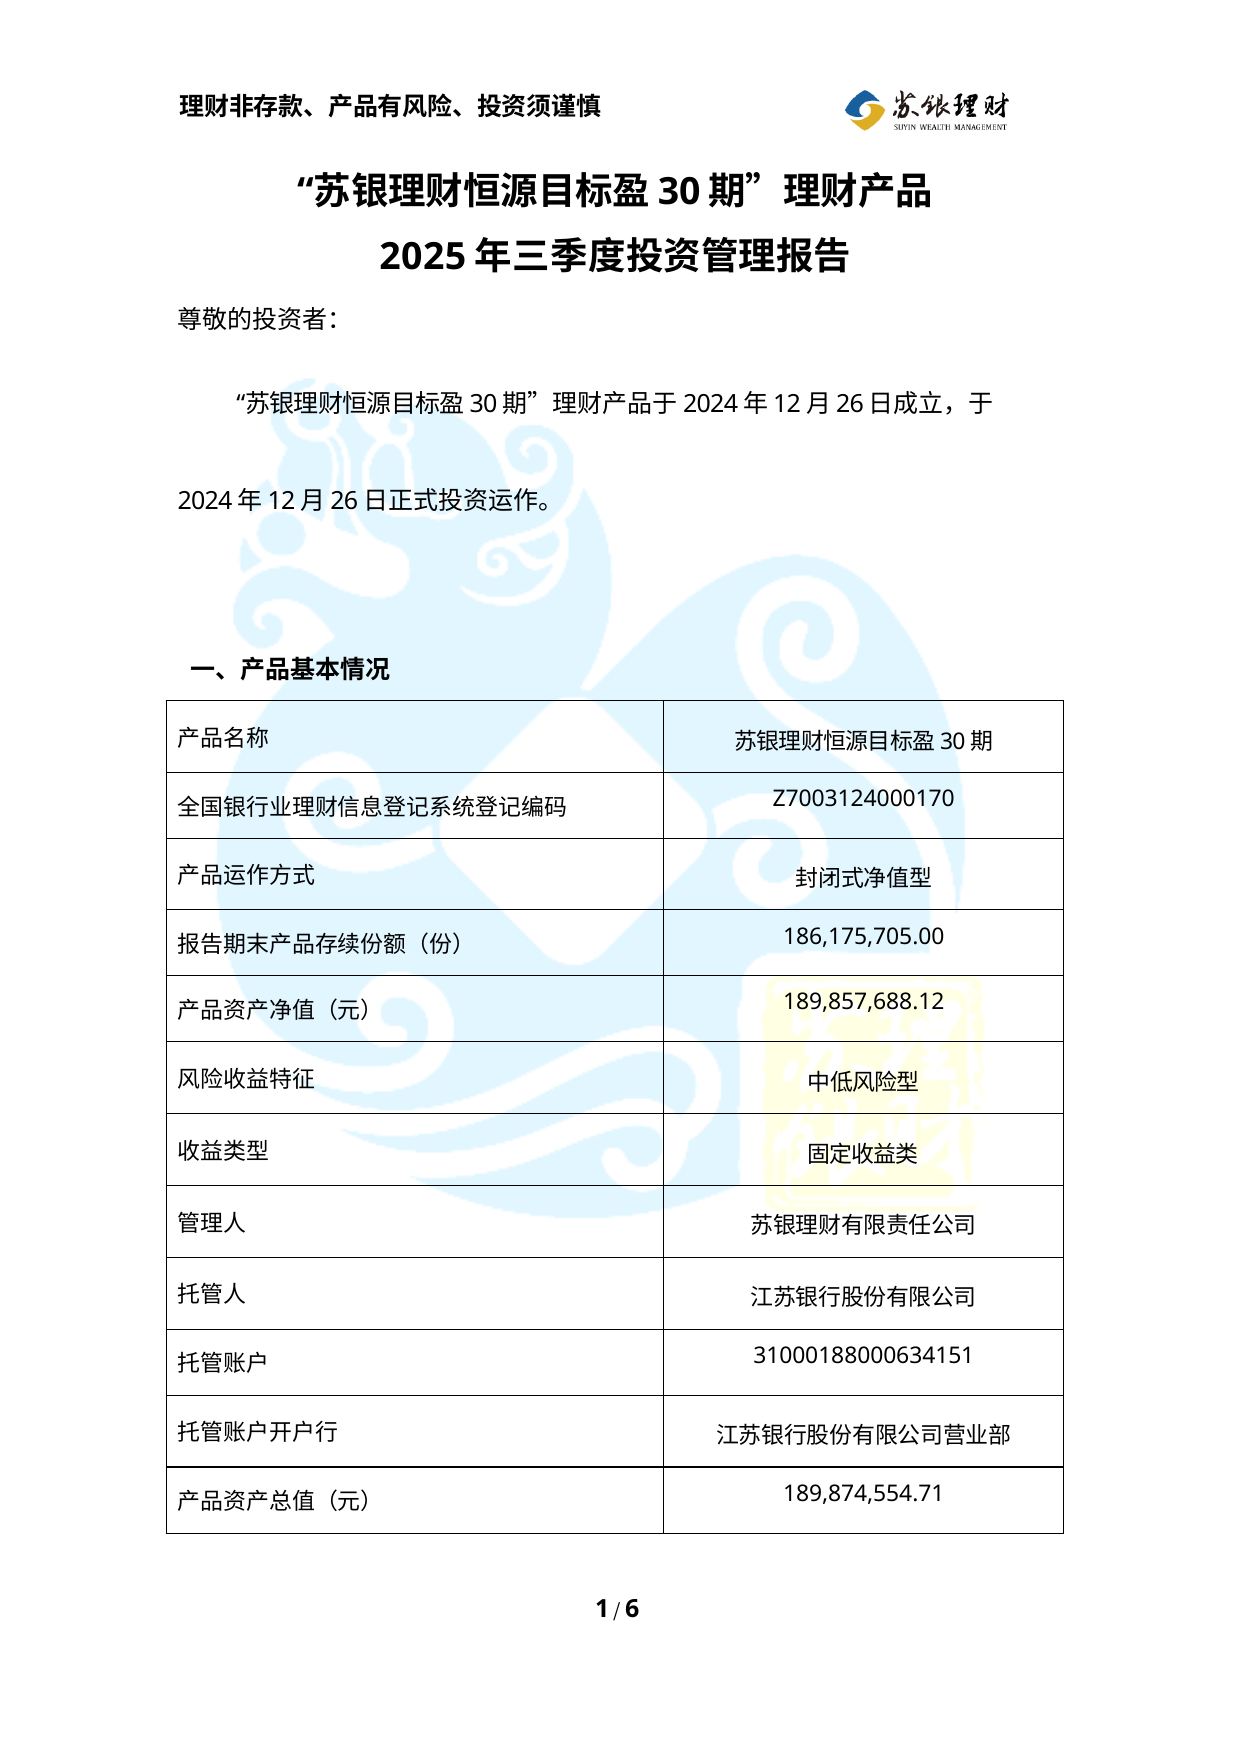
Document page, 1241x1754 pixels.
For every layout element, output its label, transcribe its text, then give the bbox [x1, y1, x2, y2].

table_cell 风险收益特征 [167, 1042, 663, 1113]
picture [820, 72, 1039, 143]
text 2025年三季度投资管理报告 [177, 221, 1053, 286]
table_cell 封闭式净值型 [664, 839, 1063, 909]
table_cell 托管人 [167, 1258, 663, 1328]
table_cell 186,175,705.00 [664, 910, 1063, 975]
table_cell 产品运作方式 [167, 839, 663, 909]
table_cell 产品资产总值（元） [167, 1468, 663, 1532]
table_cell 固定收益类 [664, 1114, 1063, 1185]
table_cell 江苏银行股份有限公司 [664, 1258, 1063, 1328]
table_cell 报告期末产品存续份额（份） [167, 910, 663, 975]
table_cell 31000188000634151 [664, 1330, 1063, 1394]
subtitle 一、产品基本情况 [190, 635, 1053, 700]
table_cell 苏银理财有限责任公司 [664, 1186, 1063, 1257]
text “苏银理财恒源目标盈30期”理财产品于 2024年12月26日成立，于2024年12月26日正式投资运作。 [177, 369, 1053, 531]
table_cell 189,874,554.71 [664, 1468, 1063, 1532]
text 尊敬的投资者： [177, 286, 1053, 351]
table_cell 江苏银行股份有限公司营业部 [664, 1396, 1063, 1466]
table_cell 全国银行业理财信息登记系统登记编码 [167, 773, 663, 838]
table_cell Z7003124000170 [664, 773, 1063, 838]
table_cell 189,857,688.12 [664, 976, 1063, 1041]
text “苏银理财恒源目标盈30期”理财产品 [177, 156, 1053, 221]
table_cell 中低风险型 [664, 1042, 1063, 1113]
table_header 产品名称 [167, 701, 663, 772]
table_cell 收益类型 [167, 1114, 663, 1185]
table_cell 托管账户 [167, 1330, 663, 1394]
table_header 苏银理财恒源目标盈30期 [664, 701, 1063, 772]
table_cell 托管账户开户行 [167, 1396, 663, 1466]
table_cell 管理人 [167, 1186, 663, 1257]
table_cell 产品资产净值（元） [167, 976, 663, 1041]
